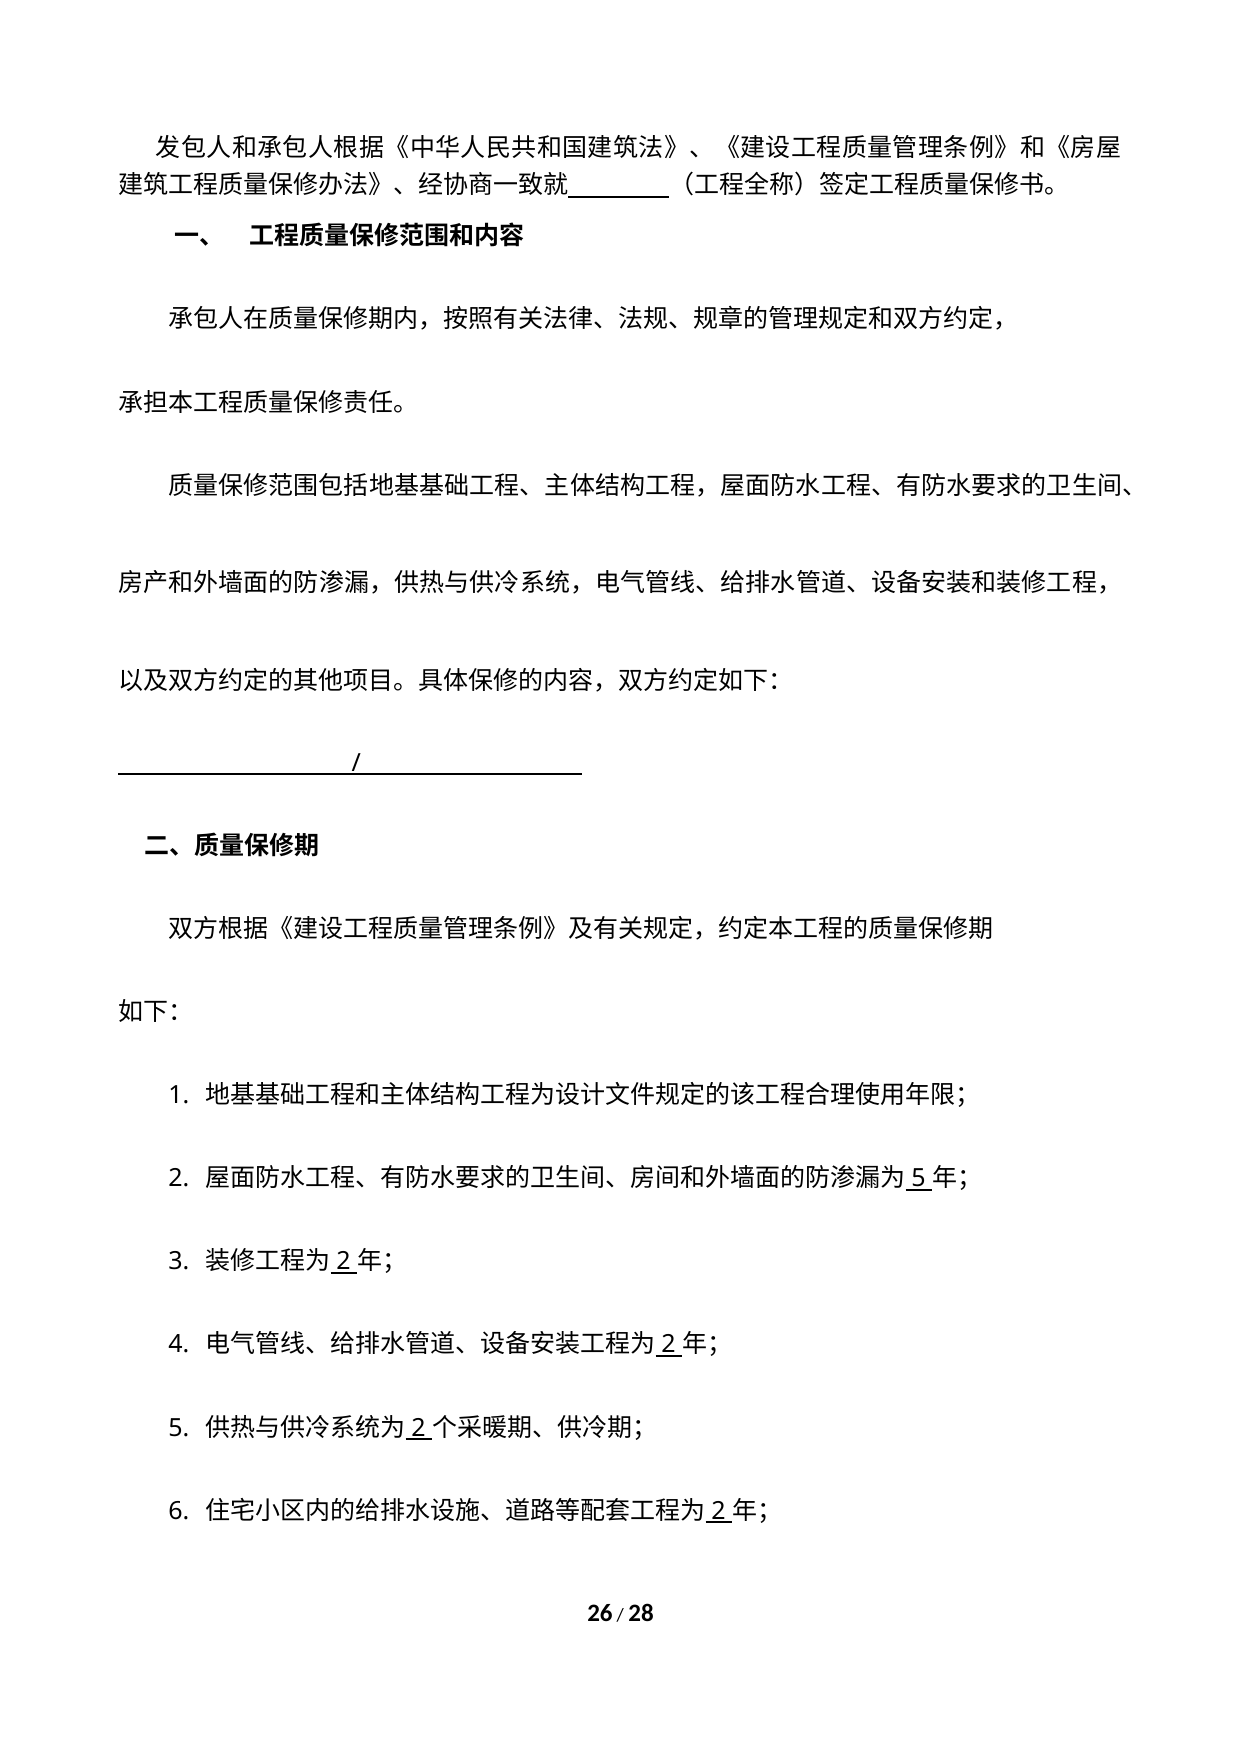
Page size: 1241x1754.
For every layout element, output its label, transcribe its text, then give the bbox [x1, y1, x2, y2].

text 双方根据《建设工程质量管理条例》及有关规定，约定本工程的质量保修期 [168, 894, 1122, 959]
text 承担本工程质量保修责任。 [118, 368, 1122, 433]
list 电气管线、给排水管道、设备安装工程为 2 年； [168, 1309, 1122, 1374]
text 如下： [118, 977, 1122, 1042]
text / [118, 729, 1122, 794]
list 工程质量保修范围和内容 [174, 201, 1122, 266]
text 二、质量保修期 [118, 811, 1122, 876]
text 发包人和承包人根据《中华人民共和国建筑法》、《建设工程质量管理条例》和《房屋建筑工程质量保修办法》、经协商一致就 （工程全称）签定工程质量保修书。 [118, 126, 1122, 201]
list 装修工程为 2 年； [168, 1226, 1122, 1291]
list 住宅小区内的给排水设施、道路等配套工程为 2 年； [168, 1476, 1122, 1541]
text 质量保修范围包括地基基础工程、主体结构工程，屋面防水工程、有防水要求的卫生间、房产和外墙面的防渗漏，供热与供冷系统，电气管线、给排水管道、设备安装和装修工程，以及双方约定的其他项目。具体保修的内容，双方约定如下： [118, 451, 1122, 711]
list 地基基础工程和主体结构工程为设计文件规定的该工程合理使用年限； [168, 1060, 1122, 1125]
list 屋面防水工程、有防水要求的卫生间、房间和外墙面的防渗漏为 5 年； [168, 1143, 1122, 1208]
text 承包人在质量保修期内，按照有关法律、法规、规章的管理规定和双方约定， [168, 284, 1122, 349]
list 供热与供冷系统为 2 个采暖期、供冷期； [168, 1393, 1122, 1458]
